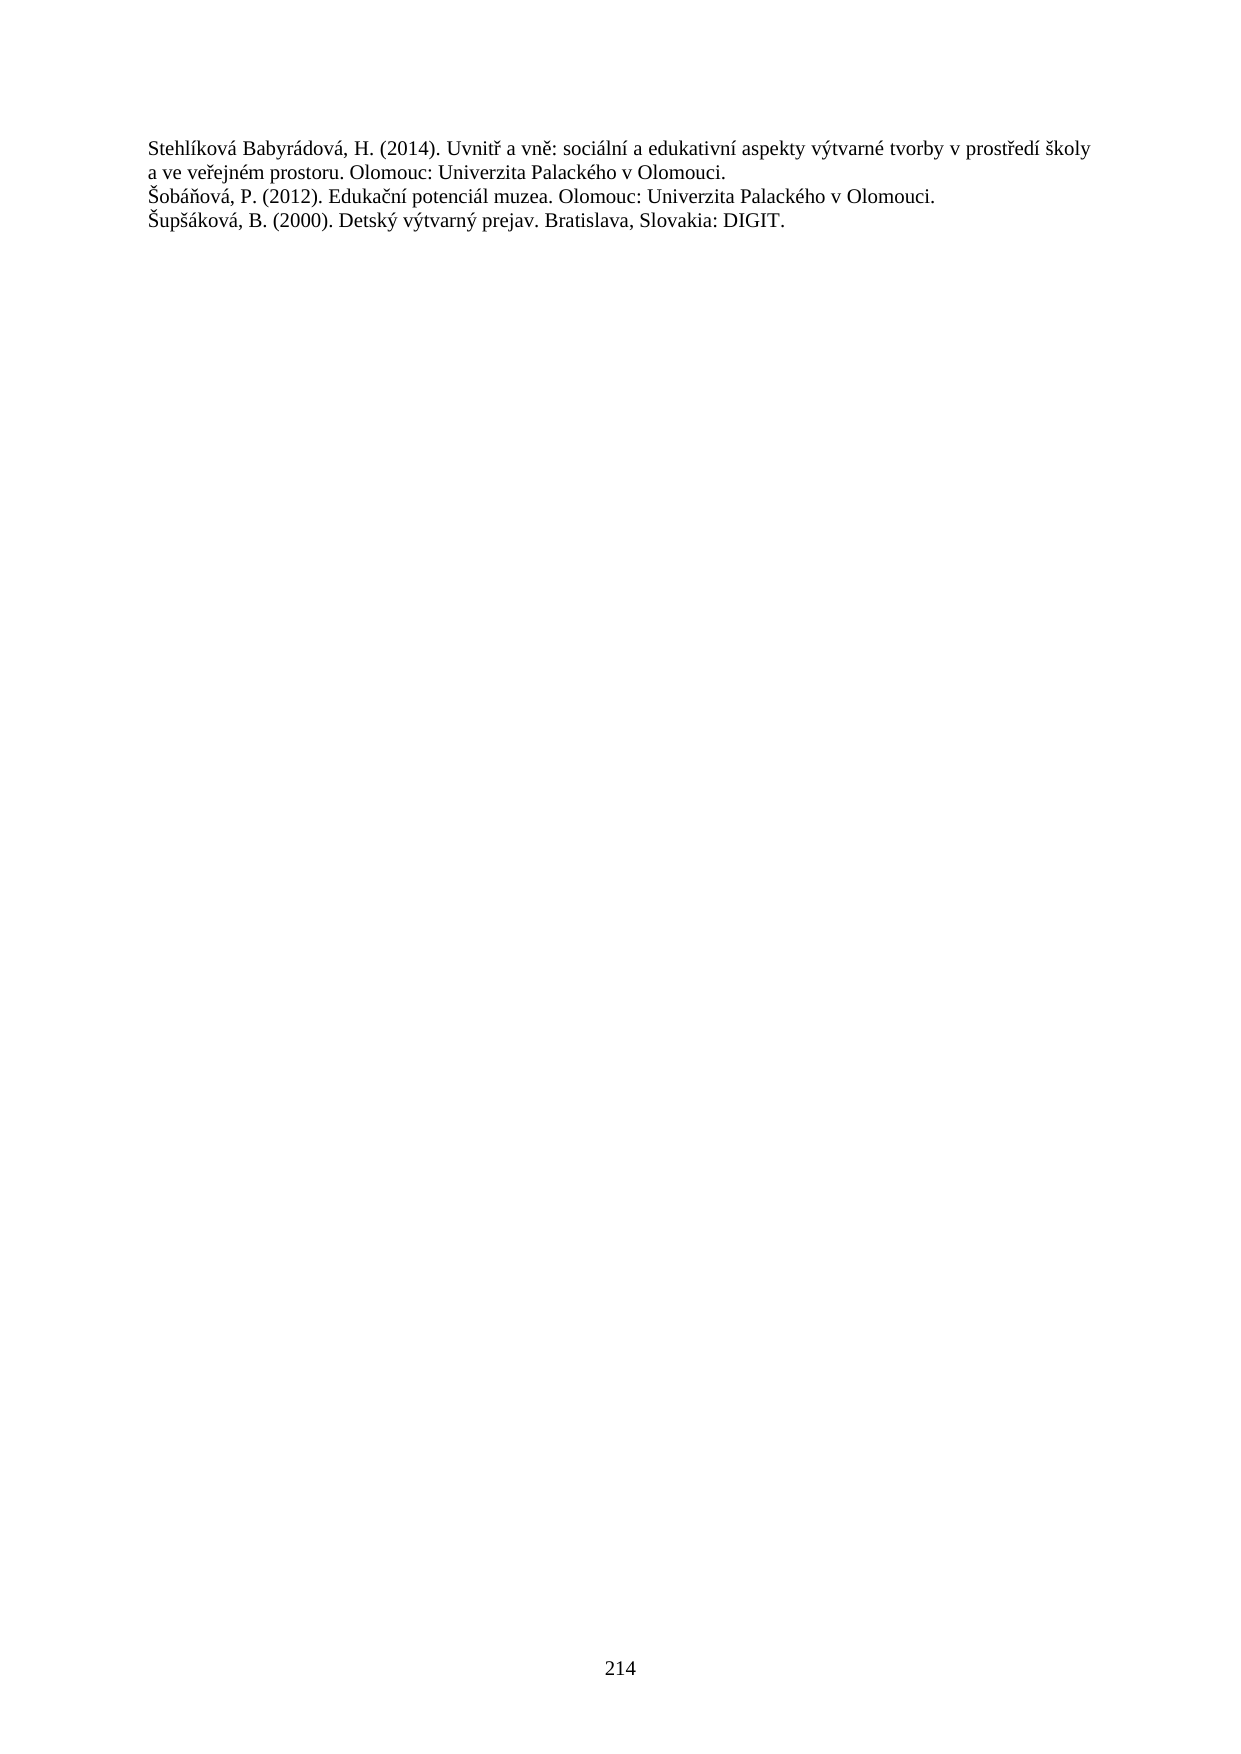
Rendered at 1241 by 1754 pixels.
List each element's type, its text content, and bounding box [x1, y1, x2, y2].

text Šupšáková, B. (2000). Detský výtvarný prejav. Bratislava, Slovakia: DIGIT. [148, 208, 1092, 232]
text Šobáňová, P. (2012). Edukační potenciál muzea. Olomouc: Univerzita Palackého v Olomouci. [148, 184, 1092, 208]
text Stehlíková Babyrádová, H. (2014). Uvnitř a vně: sociální a edukativní aspekty výtvarné tvorby v prostředí školy a ve veřejném prostoru. Olomouc: Univerzita Palackého v Olomouci. [148, 136, 1092, 184]
